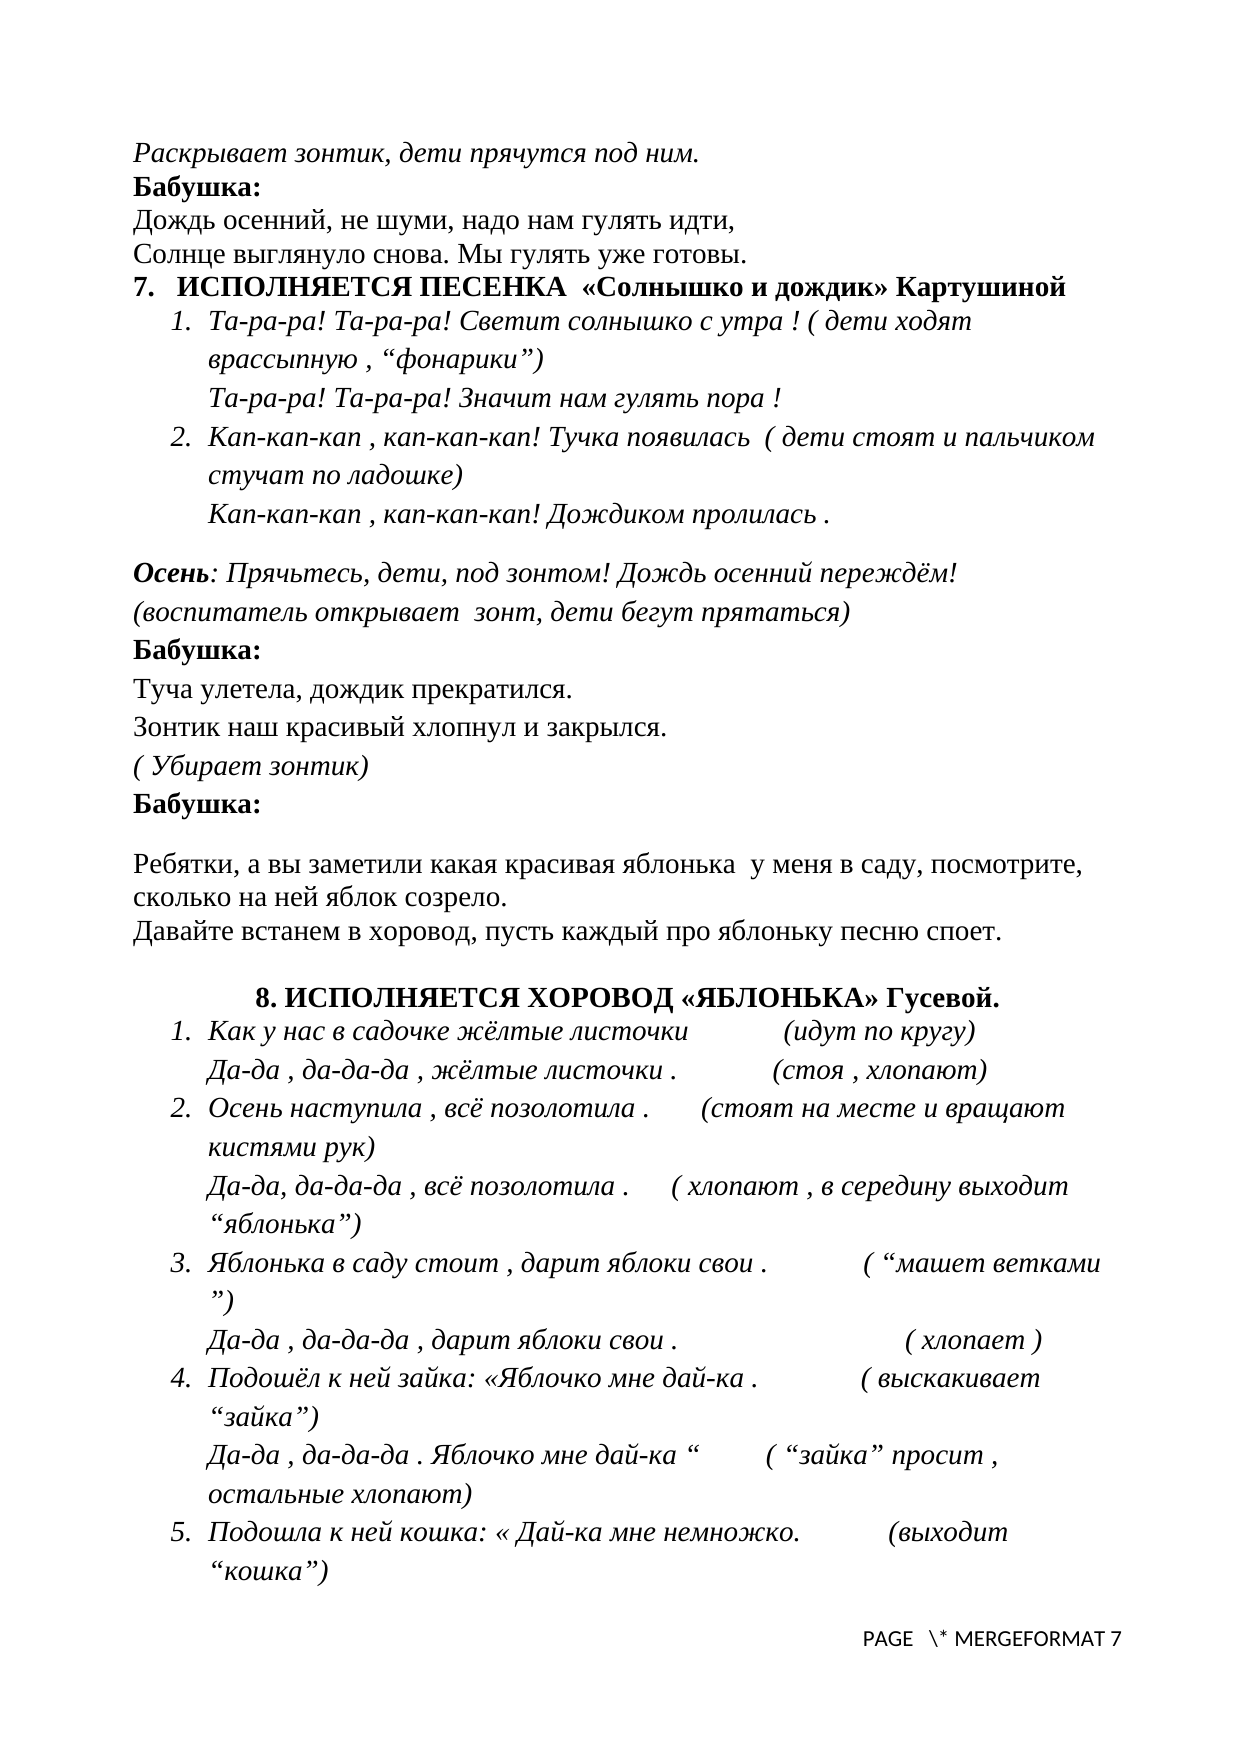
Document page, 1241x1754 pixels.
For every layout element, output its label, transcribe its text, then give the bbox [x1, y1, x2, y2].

text Туча улетела, дождик прекратился. Зонтик наш красивый хлопнул и закрылся. ( Убирает зонтик) Бабушка: [133, 671, 1122, 820]
text Раскрывает зонтик, дети прячутся под ним. [133, 135, 1122, 169]
list Подошла к ней кошка: « Дай-ка мне немножко. (выходит “кошка”) [170, 1514, 1122, 1587]
list Та-ра-ра! Та-ра-ра! Светит солнышко с утра ! ( дети ходят врассыпную , “фонарики”) [170, 303, 1122, 375]
text Давайте встанем в хоровод, пусть каждый про яблоньку песню споет. [133, 913, 1122, 946]
list Кап-кап-кап , кап-кап-кап! Дождиком пролилась . [208, 496, 1122, 529]
list Подошёл к ней зайка: «Яблочко мне дай-ка . ( выскакивает “зайка”) [170, 1360, 1122, 1432]
list Да-да, да-да-да , всё позолотила . ( хлопают , в середину выходит “яблонька”) [208, 1168, 1122, 1240]
text Солнце выглянуло снова. Мы гулять уже готовы. [133, 236, 1122, 269]
text 8. ИСПОЛНЯЕТСЯ ХОРОВОД «ЯБЛОНЬКА» Гусевой. [133, 980, 1122, 1013]
text Бабушка: [133, 169, 1122, 202]
text Осень: Прячьтесь, дети, под зонтом! Дождь осенний переждём! (воспитатель открывает зонт, дети бегут прятаться) [133, 555, 1122, 627]
text Дождь осенний, не шуми, надо нам гулять идти, [133, 202, 1122, 236]
text Ребятки, а вы заметили какая красивая яблонька у меня в саду, посмотрите, сколько на ней яблок созрело. [133, 846, 1122, 913]
list Как у нас в садочке жёлтые листочки (идут по кругу) [170, 1013, 1122, 1047]
list Да-да , да-да-да , дарит яблоки свои . ( хлопает ) [208, 1322, 1122, 1355]
list Да-да , да-да-да , жёлтые листочки . (стоя , хлопают) [208, 1052, 1122, 1086]
text 7. ИСПОЛНЯЕТСЯ ПЕСЕНКА «Солнышко и дождик» Картушиной [133, 269, 1122, 303]
list Та-ра-ра! Та-ра-ра! Значит нам гулять пора ! [208, 380, 1122, 414]
text Бабушка: [133, 632, 1122, 666]
list Кап-кап-кап , кап-кап-кап! Тучка появилась ( дети стоят и пальчиком стучат по ладошке) [170, 419, 1122, 491]
list Осень наступила , всё позолотила . (стоят на месте и вращают кистями рук) [170, 1091, 1122, 1163]
list Да-да , да-да-да . Яблочко мне дай-ка “ ( “зайка” просит , остальные хлопают) [208, 1437, 1122, 1509]
list Яблонька в саду стоит , дарит яблоки свои . ( “машет ветками ”) [170, 1245, 1122, 1317]
